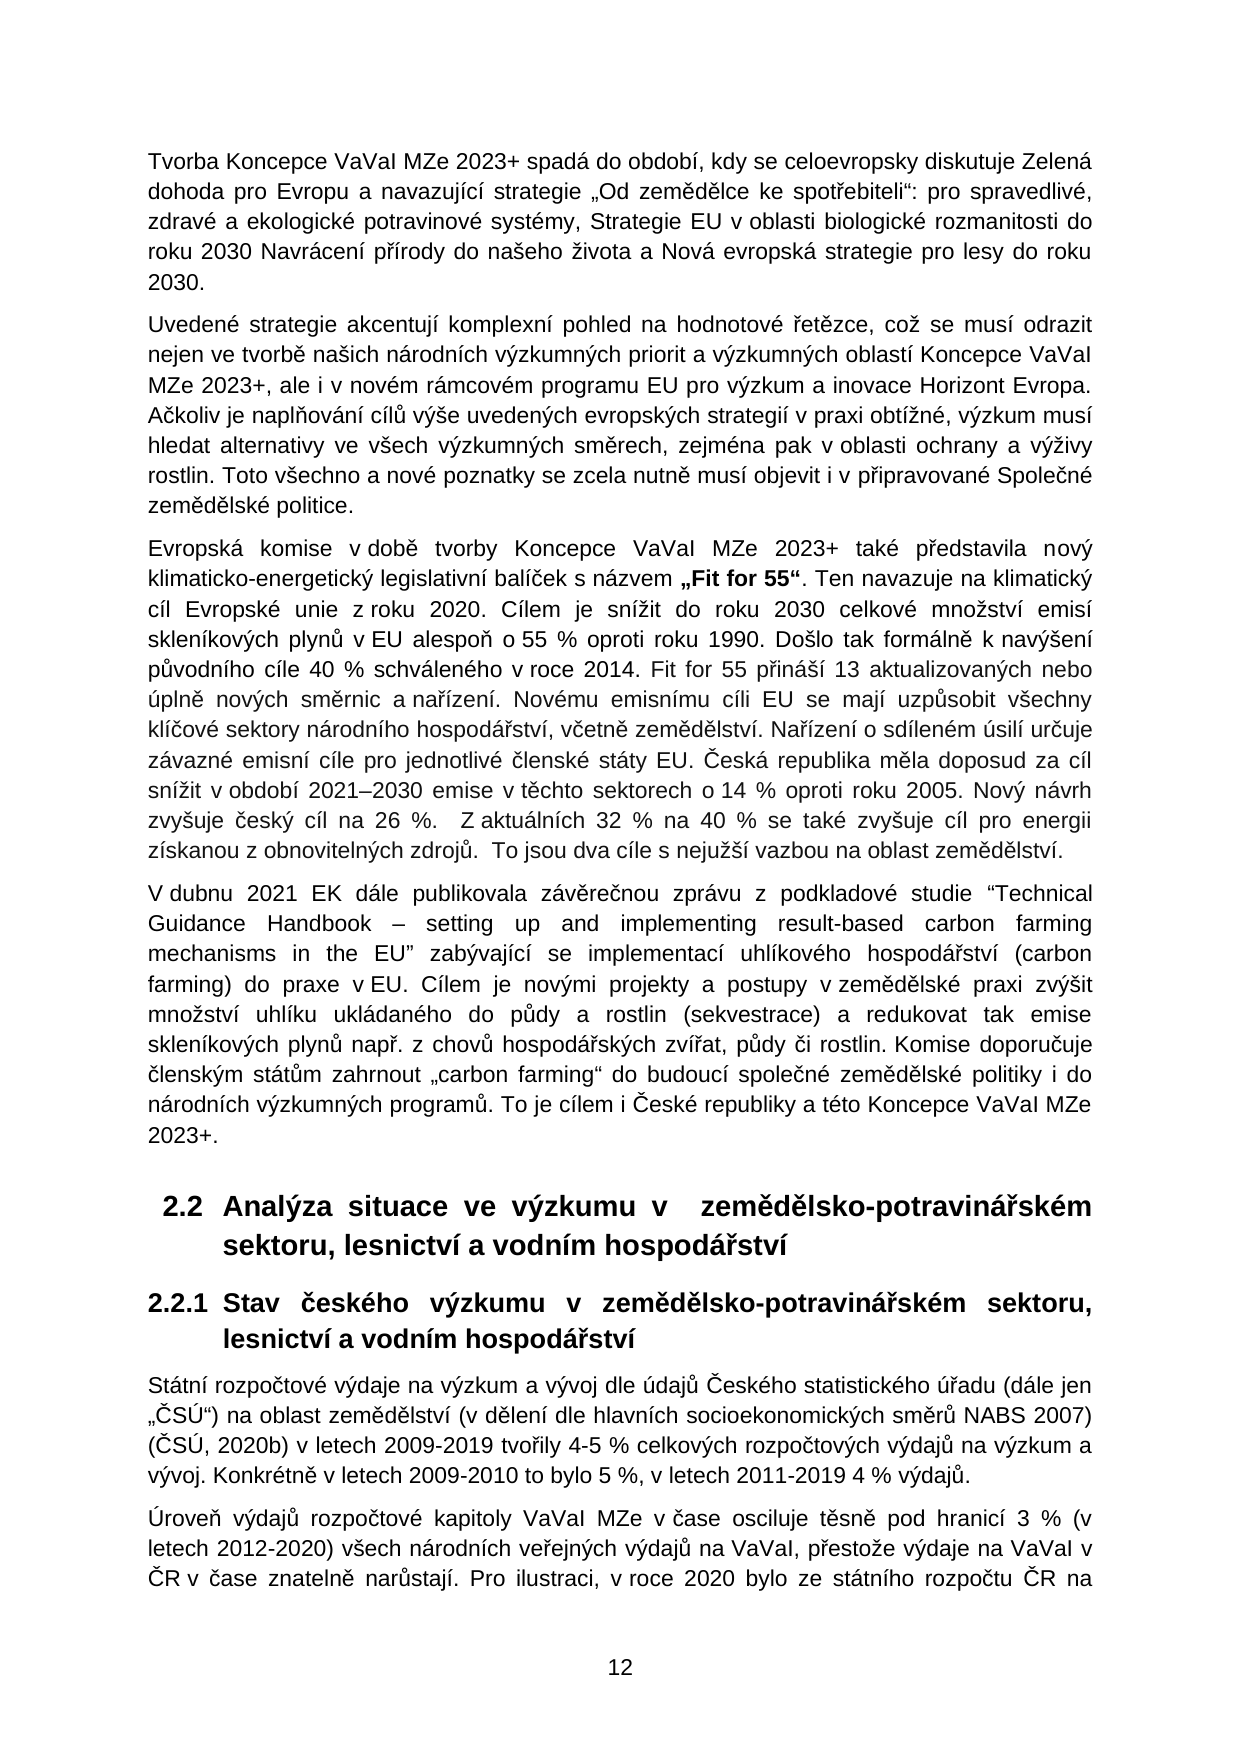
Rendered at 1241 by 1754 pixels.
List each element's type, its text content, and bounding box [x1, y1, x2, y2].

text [148, 1505, 1093, 1592]
text V dubnu 2021 EK dále publikovala závěrečnou zprávu z podkladové studie “Technical Guidance Handbook – setting up and implementing result-based carbon farming mechanisms in the EU” zabývající se implementací uhlíkového hospodářství (carbon farming) do praxe v EU. Cílem je novými projekty a postupy v zemědělské praxi zvýšit množství uhlíku ukládaného do půdy a rostlin (sekvestrace) a redukovat tak emise skleníkových plynů např. z chovů hospodářských zvířat, půdy či rostlin. Komise doporučuje členským státům zahrnout „carbon farming“ do budoucí společné zemědělské politiky i do národních výzkumných programů. To je cílem i České republiky a této Koncepce VaVaI MZe 2023+. [148, 880, 1093, 1148]
text Tvorba Koncepce VaVaI MZe 2023+ spadá do období, kdy se celoevropsky diskutuje Zelená dohoda pro Evropu a navazující strategie „Od zemědělce ke spotřebiteli“: pro spravedlivé, zdravé a ekologické potravinové systémy, Strategie EU v oblasti biologické rozmanitosti do roku 2030 Navrácení přírody do našeho života a Nová evropská strategie pro lesy do roku 2030. [148, 148, 1093, 295]
text Státní rozpočtové výdaje na výzkum a vývoj dle údajů Českého statistického úřadu (dále jen „ČSÚ“) na oblast zemědělství (v dělení dle hlavních socioekonomických směrů NABS 2007) v letech 2009-2019 tvořily 4-5 % celkových rozpočtových výdajů na výzkum a vývoj. Konkrétně v letech 2009-2010 to bylo 5 %, v letech 2011-2019 4 % výdajů. [148, 1372, 1093, 1488]
text Uvedené strategie akcentují komplexní pohled na hodnotové řetězce, což se musí odrazit nejen ve tvorbě našich národních výzkumných priorit a výzkumných oblastí Koncepce VaVaI MZe 2023+, ale i v novém rámcovém programu EU pro výzkum a inovace Horizont Evropa. Ačkoliv je naplňování cílů výše uvedených evropských strategií v praxi obtížné, výzkum musí hledat alternativy ve všech výzkumných směrech, zejména pak v oblasti ochrany a výživy rostlin. Toto všechno a nové poznatky se zcela nutně musí objevit i v připravované Společné zemědělské politice. [148, 311, 1093, 519]
text Evropská komise v době tvorby Koncepce VaVaI MZe 2023+ také představila nový klimaticko-energetický legislativní balíček s názvem „Fit for 55“. Ten navazuje na klimatický cíl Evropské unie z roku 2020. Cílem je snížit do roku 2030 celkové množství emisí skleníkových plynů v EU alespoň o 55 % oproti roku 1990. Došlo tak formálně k navýšení původního cíle 40 % schváleného v roce 2014. Fit for 55 přináší 13 aktualizovaných nebo úplně nových směrnic a nařízení. Novému emisnímu cíli EU se mají uzpůsobit všechny klíčové sektory národního hospodářství, včetně zemědělství. Nařízení o sdíleném úsilí určuje závazné emisní cíle pro jednotlivé členské státy EU. Česká republika měla doposud za cíl snížit v období 2021–2030 emise v těchto sektorech o 14 % oproti roku 2005. Nový návrh zvyšuje český cíl na 26 %. Z aktuálních 32 % na 40 % se také zvyšuje cíl pro energii získanou z obnovitelných zdrojů. To jsou dva cíle s nejužší vazbou na oblast zemědělství. [148, 535, 1093, 863]
subtitle Analýza situace ve výzkumu v zemědělsko-potravinářském sektoru, lesnictví a vodním hospodářství [162, 1189, 1093, 1261]
subtitle Stav českého výzkumu v zemědělsko-potravinářském sektoru, lesnictví a vodním hospodářství [148, 1287, 1093, 1354]
